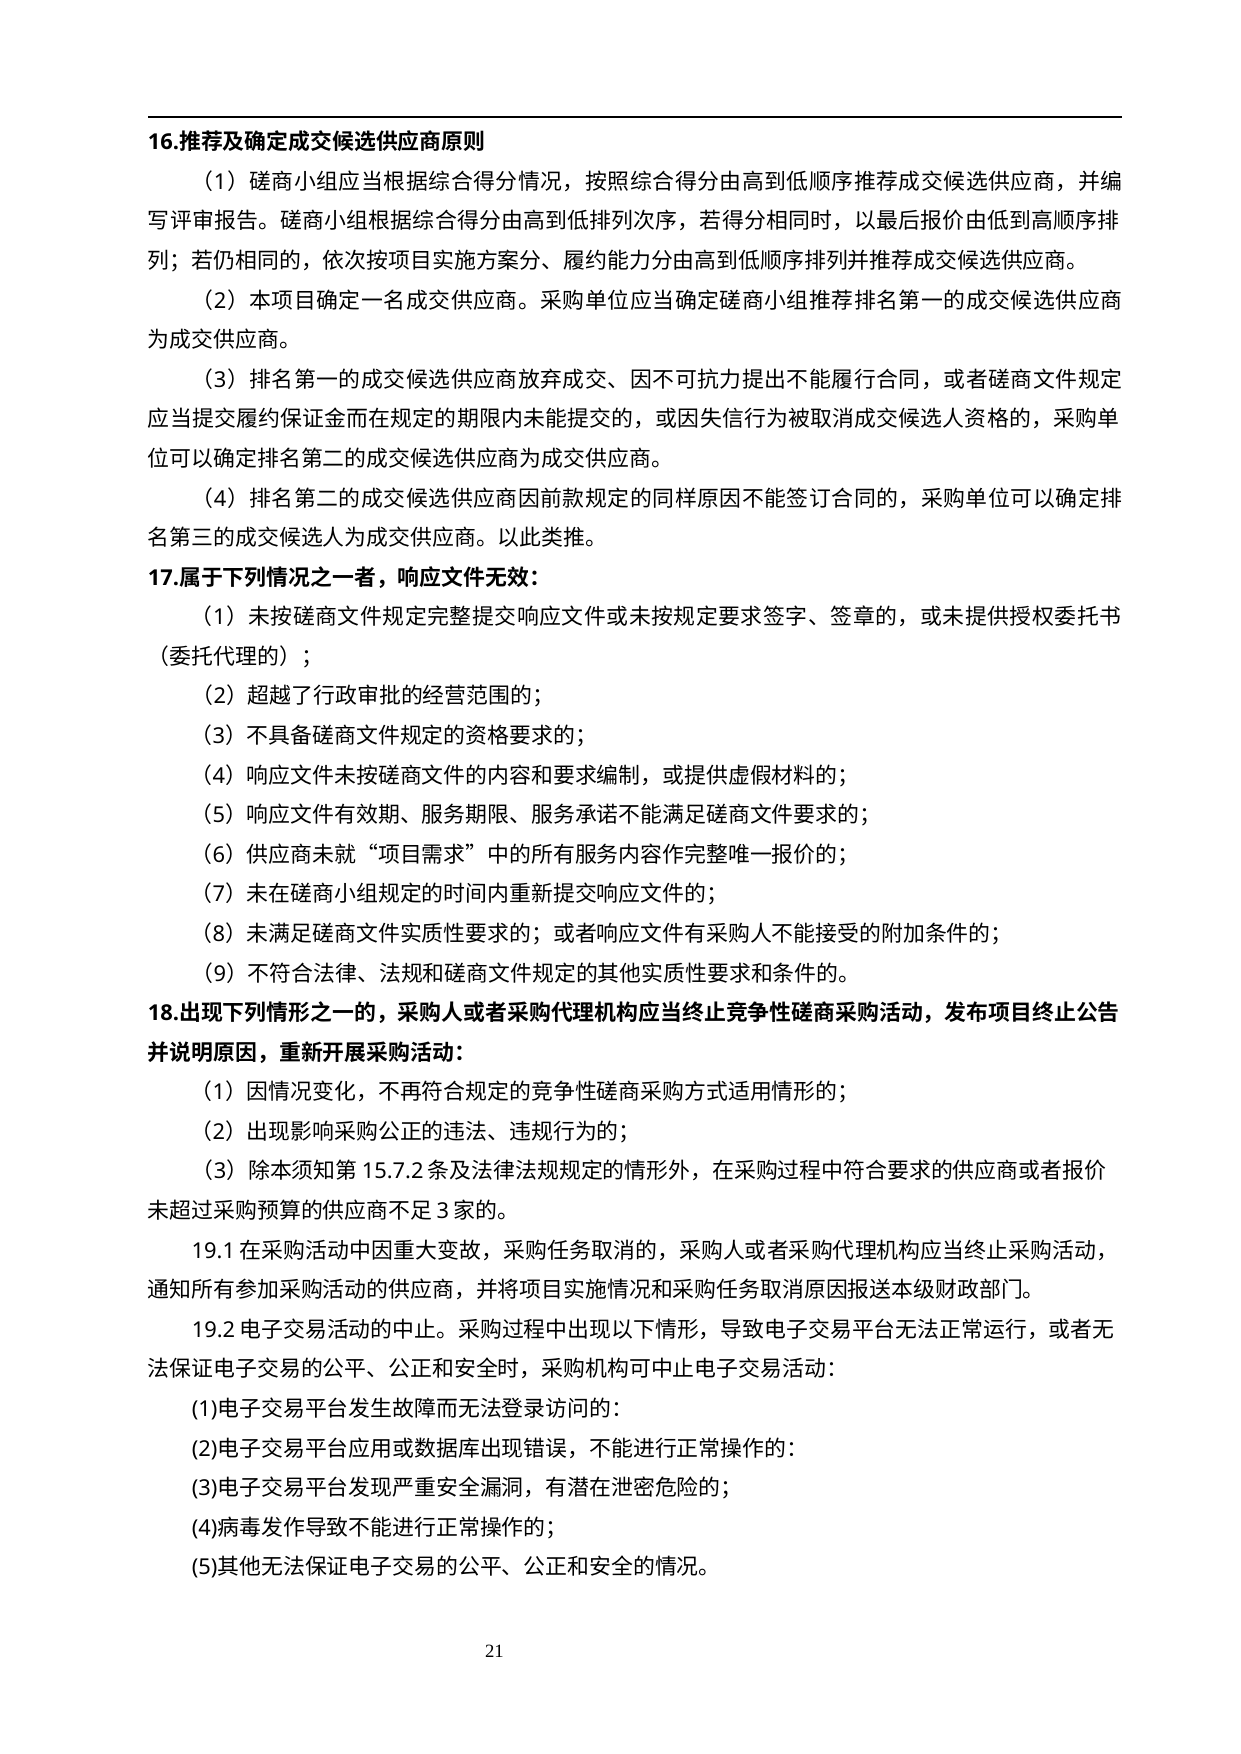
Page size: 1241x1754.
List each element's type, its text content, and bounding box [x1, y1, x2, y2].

text （3）排名第一的成交候选供应商放弃成交、因不可抗力提出不能履行合同，或者磋商文件规定应当提交履约保证金而在规定的期限内未能提交的，或因失信行为被取消成交候选人资格的，采购单位可以确定排名第二的成交候选供应商为成交供应商。 [148, 356, 1122, 474]
text （2）出现影响采购公正的违法、违规行为的； [148, 1108, 1122, 1147]
text （3）除本须知第15.7.2条及法律法规规定的情形外，在采购过程中符合要求的供应商或者报价未超过采购预算的供应商不足3家的。 [148, 1147, 1122, 1226]
text （8）未满足磋商文件实质性要求的；或者响应文件有采购人不能接受的附加条件的； [148, 910, 1122, 949]
text （1）因情况变化，不再符合规定的竞争性磋商采购方式适用情形的； [148, 1068, 1122, 1108]
text （6）供应商未就“项目需求”中的所有服务内容作完整唯一报价的； [148, 831, 1122, 870]
text (5)其他无法保证电子交易的公平、公正和安全的情况。 [148, 1543, 1122, 1583]
text 18.出现下列情形之一的，采购人或者采购代理机构应当终止竞争性磋商采购活动，发布项目终止公告并说明原因，重新开展采购活动： [148, 989, 1122, 1068]
text (1)电子交易平台发生故障而无法登录访问的： [148, 1385, 1122, 1424]
text （1）未按磋商文件规定完整提交响应文件或未按规定要求签字、签章的，或未提供授权委托书（委托代理的）； [148, 593, 1122, 672]
text (4)病毒发作导致不能进行正常操作的； [148, 1503, 1122, 1543]
text （9）不符合法律、法规和磋商文件规定的其他实质性要求和条件的。 [148, 949, 1122, 989]
text 16.推荐及确定成交候选供应商原则 [148, 118, 1122, 158]
text (2)电子交易平台应用或数据库出现错误，不能进行正常操作的： [148, 1424, 1122, 1464]
text （4）响应文件未按磋商文件的内容和要求编制，或提供虚假材料的； [148, 751, 1122, 791]
text 19.2电子交易活动的中止。采购过程中出现以下情形，导致电子交易平台无法正常运行，或者无法保证电子交易的公平、公正和安全时，采购机构可中止电子交易活动： [148, 1306, 1122, 1385]
text （2）超越了行政审批的经营范围的； [148, 672, 1122, 712]
text （2）本项目确定一名成交供应商。采购单位应当确定磋商小组推荐排名第一的成交候选供应商为成交供应商。 [148, 276, 1122, 356]
text （3）不具备磋商文件规定的资格要求的； [148, 712, 1122, 751]
text （1）磋商小组应当根据综合得分情况，按照综合得分由高到低顺序推荐成交候选供应商，并编写评审报告。磋商小组根据综合得分由高到低排列次序，若得分相同时，以最后报价由低到高顺序排列；若仍相同的，依次按项目实施方案分、履约能力分由高到低顺序排列并推荐成交候选供应商。 [148, 158, 1122, 276]
text （5）响应文件有效期、服务期限、服务承诺不能满足磋商文件要求的； [148, 791, 1122, 831]
text （4）排名第二的成交候选供应商因前款规定的同样原因不能签订合同的，采购单位可以确定排名第三的成交候选人为成交供应商。以此类推。 [148, 474, 1122, 553]
text 17.属于下列情况之一者，响应文件无效： [148, 553, 1122, 593]
text （7）未在磋商小组规定的时间内重新提交响应文件的； [148, 870, 1122, 910]
text 19.1在采购活动中因重大变故，采购任务取消的，采购人或者采购代理机构应当终止采购活动，通知所有参加采购活动的供应商，并将项目实施情况和采购任务取消原因报送本级财政部门。 [148, 1226, 1122, 1306]
text (3)电子交易平台发现严重安全漏洞，有潜在泄密危险的； [148, 1464, 1122, 1503]
